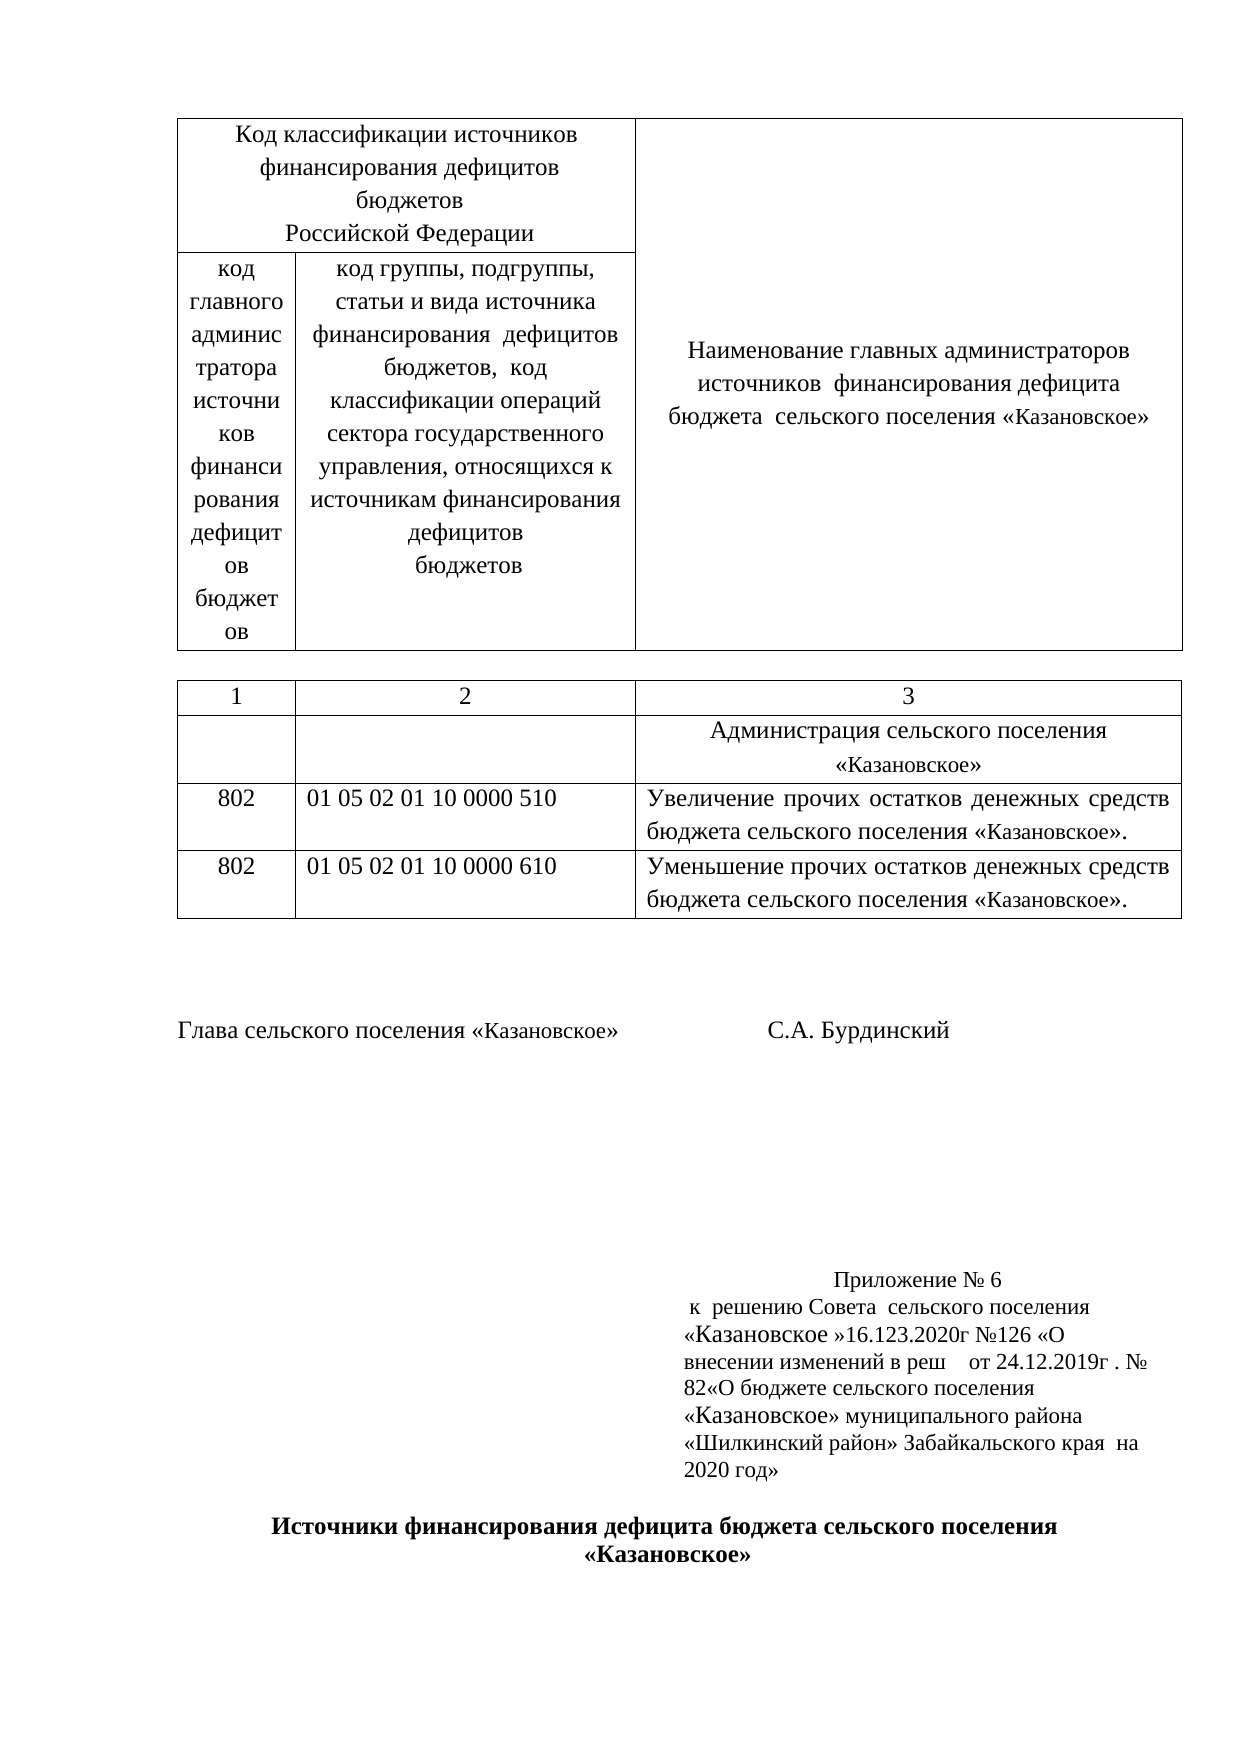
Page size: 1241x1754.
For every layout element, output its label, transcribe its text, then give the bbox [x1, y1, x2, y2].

table_cell Администрация сельского поселения «Казановское» [636, 716, 1181, 782]
table_cell [296, 716, 635, 782]
table_cell Увеличение прочих остатков денежных средств бюджета сельского поселения «Казановское». [636, 784, 1181, 850]
text Глава сельского поселения «Казановское» С.А. Бурдинский [177, 1015, 1152, 1044]
table_header 3 [636, 681, 1181, 714]
table_cell 01 05 02 01 10 0000 610 [296, 851, 635, 918]
table_header 2 [296, 681, 635, 714]
text Источники финансирования дефицита бюджета сельского поселения [177, 1511, 1152, 1539]
table_cell [178, 716, 295, 782]
table_cell 01 05 02 01 10 0000 510 [296, 784, 635, 850]
text «Казановское» [177, 1539, 1152, 1568]
text «Казановское »16.123.2020г №126 «О внесении изменений в реш от 24.12.2019г . № 82«О бюджете сельского поселения «Казановское» муниципального района «Шилкинский район» Забайкальского края на 2020 год» [683, 1319, 1152, 1482]
text Приложение № 6 [683, 1266, 1152, 1293]
table_cell 802 [178, 784, 295, 850]
table_header 1 [178, 681, 295, 714]
table_cell код группы, подгруппы, статьи и вида источника финансирования дефицитов бюджетов, код классификации операций сектора государственного управления, относящихся к источникам финансирования дефицитов бюджетов [296, 253, 635, 650]
table_header Код классификации источников финансирования дефицитов бюджетов Российской Федерации [178, 119, 635, 252]
table_cell Уменьшение прочих остатков денежных средств бюджета сельского поселения «Казановское». [636, 851, 1181, 918]
table_cell 802 [178, 851, 295, 918]
table_header Наименование главных администраторов источников финансирования дефицита бюджета сельского поселения «Казановское» [636, 119, 1182, 650]
table_cell код главного администратора источников финансирования дефицитов бюджетов [178, 253, 295, 650]
text к решению Совета сельского поселения [683, 1293, 1152, 1319]
